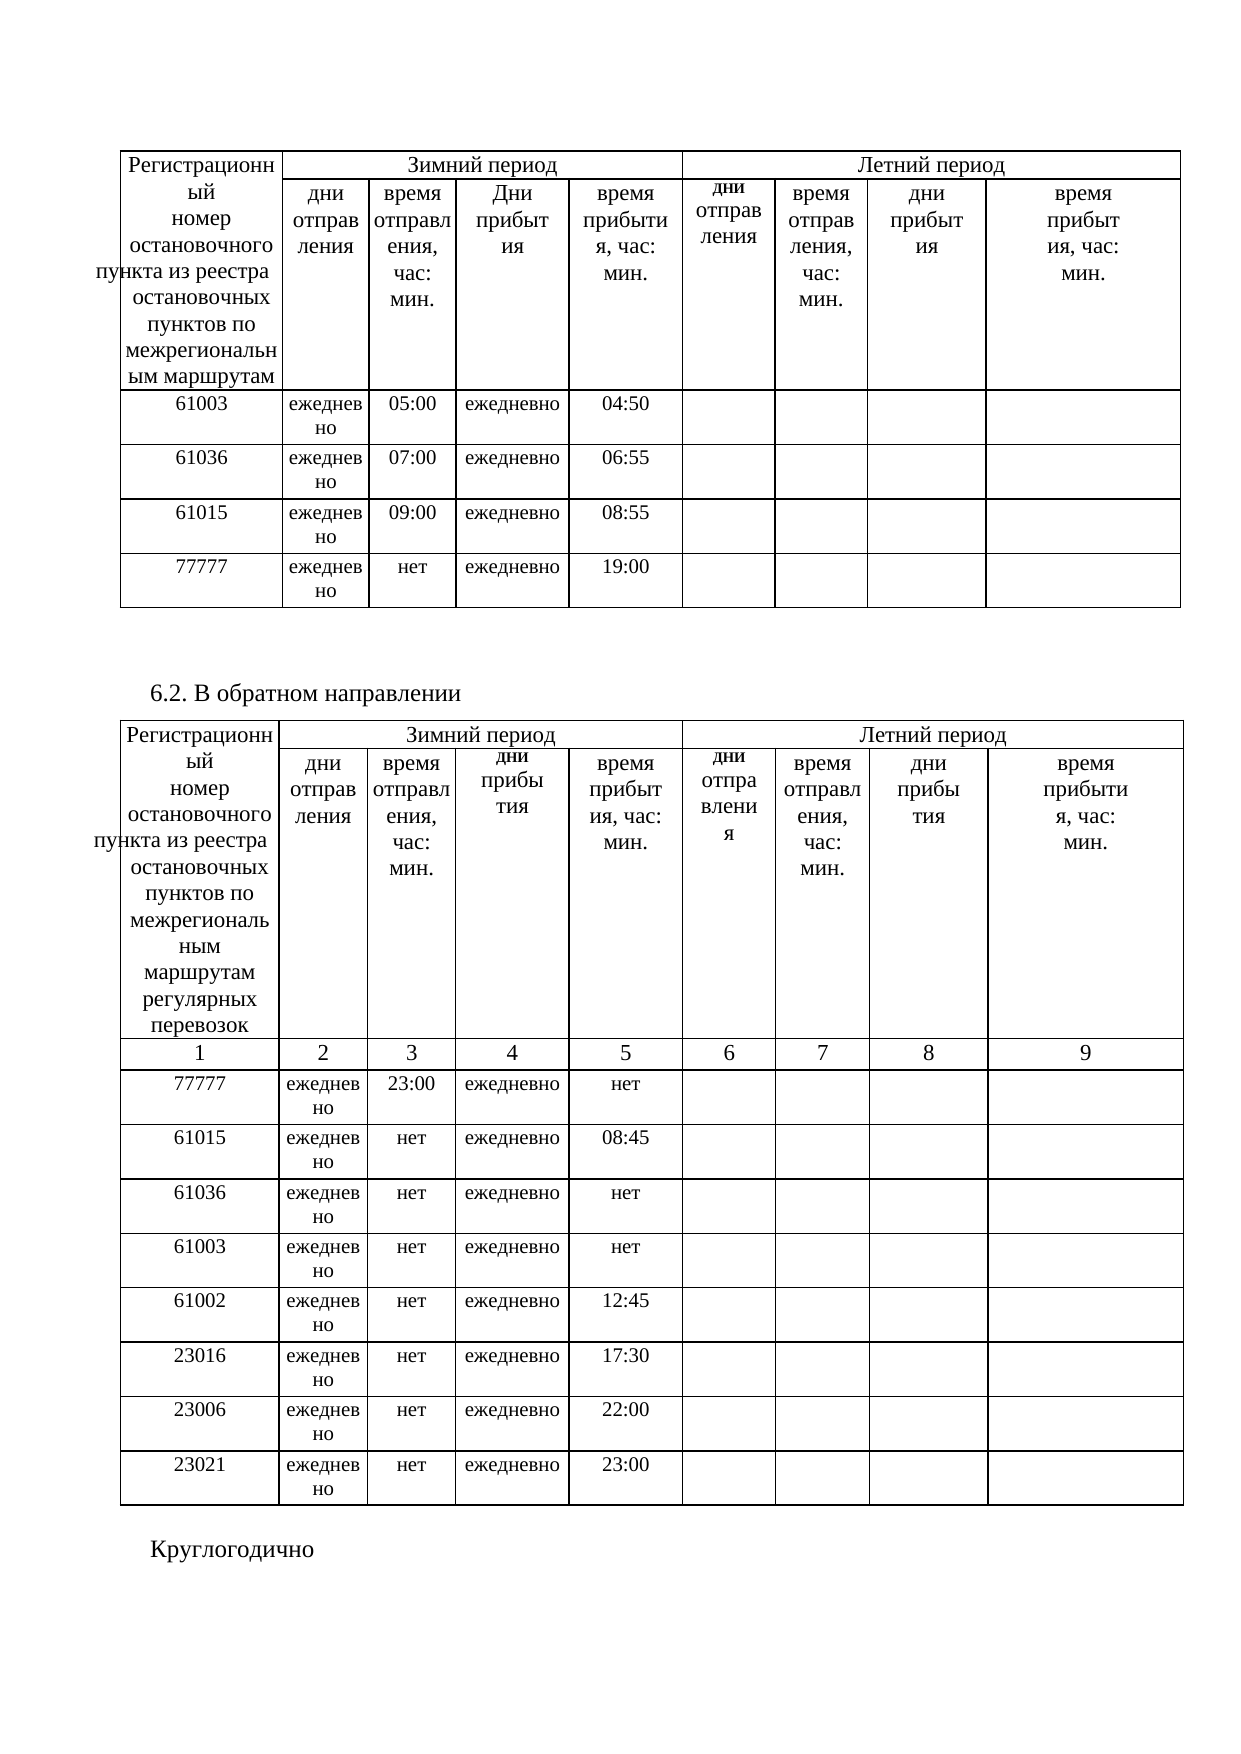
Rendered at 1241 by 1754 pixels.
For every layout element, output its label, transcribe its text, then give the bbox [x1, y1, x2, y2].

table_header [121, 152, 282, 389]
table_cell нет [368, 1452, 455, 1504]
table_cell [870, 1452, 987, 1504]
table_cell 77777 [121, 1071, 278, 1124]
table_cell [868, 445, 985, 498]
table_cell [989, 1234, 1183, 1287]
table_cell [870, 1125, 987, 1178]
table_cell ДНИ отправ ления [683, 180, 774, 389]
table_cell [989, 1125, 1183, 1178]
table_cell 5 [570, 1039, 682, 1069]
table_cell [987, 500, 1180, 552]
table_cell 23:00 [368, 1071, 455, 1124]
table_cell ежедневно [457, 391, 568, 444]
table_cell 4 [456, 1039, 568, 1069]
table_cell 06:55 [570, 445, 682, 498]
table_cell [989, 1397, 1183, 1450]
table_header Летний период [683, 721, 1183, 747]
table_cell 61015 [121, 1125, 278, 1178]
table_cell 19:00 [570, 554, 682, 607]
table_cell нет [370, 554, 455, 607]
table_cell [776, 1180, 869, 1232]
table_cell [989, 1343, 1183, 1396]
table_cell время прибыт ия, час: мин. [570, 749, 682, 1037]
table_cell [989, 1288, 1183, 1341]
table_cell 05:00 [370, 391, 455, 444]
table_cell время прибыт ия, час: мин. [987, 180, 1180, 389]
table_cell 04:50 [570, 391, 682, 444]
text Круглогодично [150, 1534, 1090, 1563]
table_cell [987, 391, 1180, 444]
table_cell ежедневно [456, 1071, 568, 1124]
table_cell нет [368, 1234, 455, 1287]
table_cell 61036 [121, 445, 282, 498]
table_cell ежедневно [456, 1343, 568, 1396]
table_cell 61003 [121, 391, 282, 444]
table_cell 8 [870, 1039, 987, 1069]
table_cell 23021 [121, 1452, 278, 1504]
table_cell [683, 1288, 775, 1341]
table_cell ежедневно [280, 1452, 367, 1504]
table_cell 09:00 [370, 500, 455, 552]
table_cell [683, 554, 774, 607]
table_cell [868, 391, 985, 444]
table_cell 23016 [121, 1343, 278, 1396]
table_cell ДНИ отпра влени я [683, 749, 775, 1037]
table_cell ежедневно [280, 1125, 367, 1178]
table_cell нет [570, 1180, 682, 1232]
table_header Летний период [683, 152, 1180, 178]
table_cell время отправ ления, час: мин. [776, 180, 867, 389]
table_cell [989, 1452, 1183, 1504]
table_cell [868, 500, 985, 552]
table_header Зимний период [280, 721, 682, 747]
table_cell 61002 [121, 1288, 278, 1341]
table_cell [776, 1234, 869, 1287]
table_cell ежедневно [456, 1125, 568, 1178]
table_cell ежедневно [456, 1288, 568, 1341]
table_cell 9 [989, 1039, 1183, 1069]
table_cell нет [570, 1234, 682, 1287]
table_cell время отправл ения, час: мин. [368, 749, 455, 1037]
table_cell ежедневно [456, 1397, 568, 1450]
table_cell [683, 1180, 775, 1232]
table_cell 3 [368, 1039, 455, 1069]
table_cell [683, 1234, 775, 1287]
table_cell время отправл ения, час: мин. [370, 180, 455, 389]
table_cell ежедневно [280, 1288, 367, 1341]
table_cell 6 [683, 1039, 775, 1069]
table_cell [776, 1343, 869, 1396]
table_cell ежедневно [283, 391, 368, 444]
table_cell 61003 [121, 1234, 278, 1287]
table_cell 17:30 [570, 1343, 682, 1396]
table_cell [683, 391, 774, 444]
table_cell ежедневно [456, 1452, 568, 1504]
table_cell ежедневно [280, 1397, 367, 1450]
table_cell 08:45 [570, 1125, 682, 1178]
table_cell ежедневно [456, 1180, 568, 1232]
table_cell 22:00 [570, 1397, 682, 1450]
table_cell 1 [121, 1039, 278, 1069]
table_cell [683, 1397, 775, 1450]
table_cell ежедневно [280, 1180, 367, 1232]
table_cell 7 [776, 1039, 869, 1069]
table_cell 61036 [121, 1180, 278, 1232]
table_cell Дни прибыт ия [457, 180, 568, 389]
table_cell [683, 1343, 775, 1396]
table_cell время отправл ения, час: мин. [776, 749, 869, 1037]
table_cell ежедневно [457, 554, 568, 607]
table_cell 07:00 [370, 445, 455, 498]
table_cell дни отправ ления [283, 180, 368, 389]
table_cell ежедневно [283, 500, 368, 552]
table_cell дни прибы тия [870, 749, 987, 1037]
table_cell [870, 1234, 987, 1287]
table_cell [776, 1288, 869, 1341]
table_cell дни прибыт ия [868, 180, 985, 389]
table_cell ежедневно [457, 445, 568, 498]
table_cell 77777 [121, 554, 282, 607]
text 6.2. В обратном направлении [150, 678, 1090, 707]
table_cell нет [368, 1180, 455, 1232]
table_cell дни отправ ления [280, 749, 367, 1037]
table_header Регистрационный номер остановочного пункта из реестра остановочных пунктов по межрегиональным маршрутам регулярных перевозок [121, 721, 278, 1037]
table_cell 23:00 [570, 1452, 682, 1504]
table_cell нет [368, 1288, 455, 1341]
table_cell [776, 1071, 869, 1124]
table_cell ежедневно [283, 554, 368, 607]
table_cell ежедневно [280, 1071, 367, 1124]
table_cell ежедневно [280, 1343, 367, 1396]
table_cell [683, 1452, 775, 1504]
table_cell [870, 1288, 987, 1341]
table_cell [776, 445, 867, 498]
table_cell [776, 1397, 869, 1450]
table_cell 61015 [121, 500, 282, 552]
table_cell нет [368, 1125, 455, 1178]
table_cell 08:55 [570, 500, 682, 552]
table_cell 12:45 [570, 1288, 682, 1341]
table_cell ДНИ прибы тия [456, 749, 568, 1037]
table_cell [683, 500, 774, 552]
table_cell время прибыти я, час: мин. [989, 749, 1183, 1037]
table_cell [870, 1397, 987, 1450]
table_cell [870, 1343, 987, 1396]
table_cell ежедневно [280, 1234, 367, 1287]
table_header Зимний период [283, 152, 682, 178]
table_cell 23006 [121, 1397, 278, 1450]
table_cell [987, 445, 1180, 498]
table_cell нет [368, 1343, 455, 1396]
table_cell [776, 1452, 869, 1504]
table_cell [989, 1071, 1183, 1124]
table_cell [870, 1180, 987, 1232]
table_cell нет [368, 1397, 455, 1450]
table_cell 2 [280, 1039, 367, 1069]
table_cell [987, 554, 1180, 607]
table_cell нет [570, 1071, 682, 1124]
table_cell [683, 445, 774, 498]
table_cell время прибыти я, час: мин. [570, 180, 682, 389]
table_cell [989, 1180, 1183, 1232]
table_cell [776, 391, 867, 444]
table_cell [683, 1125, 775, 1178]
table_cell [683, 1071, 775, 1124]
table_cell [776, 554, 867, 607]
table_cell [868, 554, 985, 607]
table_cell ежедневно [456, 1234, 568, 1287]
table_cell ежедневно [283, 445, 368, 498]
table_cell ежедневно [457, 500, 568, 552]
table_cell [870, 1071, 987, 1124]
table_cell [776, 500, 867, 552]
table_cell [776, 1125, 869, 1178]
